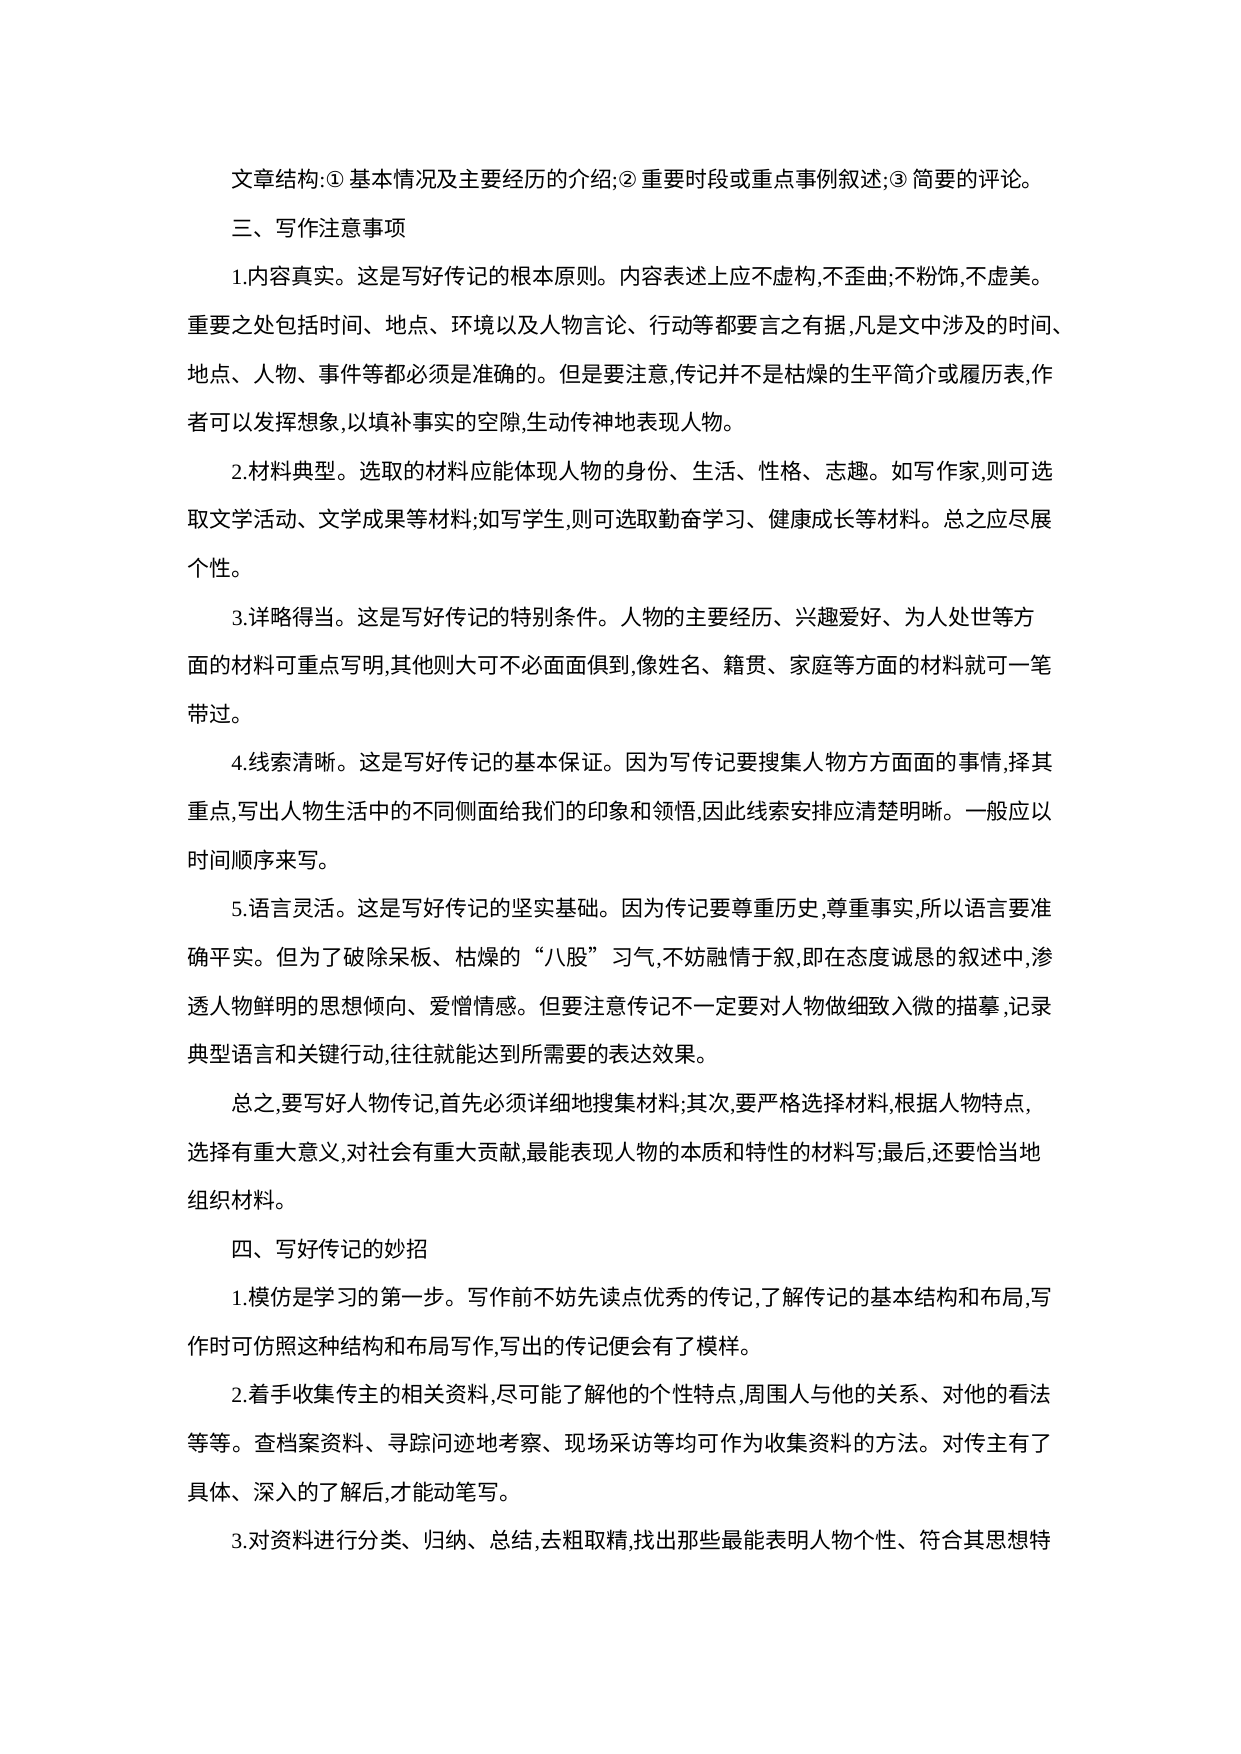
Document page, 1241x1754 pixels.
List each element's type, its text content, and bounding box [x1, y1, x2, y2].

text 4.线索清晰。这是写好传记的基本保证。因为写传记要搜集人物方方面面的事情,择其重点,写出人物生活中的不同侧面给我们的印象和领悟,因此线索安排应清楚明晰。一般应以时间顺序来写。 [187, 745, 1053, 875]
text 文章结构:①基本情况及主要经历的介绍;②重要时段或重点事例叙述;③简要的评论。 [187, 162, 1053, 194]
text 5.语言灵活。这是写好传记的坚实基础。因为传记要尊重历史,尊重事实,所以语言要准确平实。但为了破除呆板、枯燥的“八股”习气,不妨融情于叙,即在态度诚恳的叙述中,渗透人物鲜明的思想倾向、爱憎情感。但要注意传记不一定要对人物做细致入微的描摹,记录典型语言和关键行动,往往就能达到所需要的表达效果。 [187, 891, 1053, 1069]
text 1.模仿是学习的第一步。写作前不妨先读点优秀的传记,了解传记的基本结构和布局,写作时可仿照这种结构和布局写作,写出的传记便会有了模样。 [187, 1279, 1053, 1361]
text 总之,要写好人物传记,首先必须详细地搜集材料;其次,要严格选择材料,根据人物特点,选择有重大意义,对社会有重大贡献,最能表现人物的本质和特性的材料写;最后,还要恰当地组织材料。 [187, 1085, 1053, 1215]
text 2.着手收集传主的相关资料,尽可能了解他的个性特点,周围人与他的关系、对他的看法等等。查档案资料、寻踪问迹地考察、现场采访等均可作为收集资料的方法。对传主有了具体、深入的了解后,才能动笔写。 [187, 1377, 1053, 1507]
text 四、写好传记的妙招 [187, 1231, 1053, 1264]
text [187, 1522, 1053, 1555]
text 1.内容真实。这是写好传记的根本原则。内容表述上应不虚构,不歪曲;不粉饰,不虚美。重要之处包括时间、地点、环境以及人物言论、行动等都要言之有据,凡是文中涉及的时间、地点、人物、事件等都必须是准确的。但是要注意,传记并不是枯燥的生平简介或履历表,作者可以发挥想象,以填补事实的空隙,生动传神地表现人物。 [187, 259, 1053, 437]
text 三、写作注意事项 [187, 210, 1053, 243]
text 2.材料典型。选取的材料应能体现人物的身份、生活、性格、志趣。如写作家,则可选取文学活动、文学成果等材料;如写学生,则可选取勤奋学习、健康成长等材料。总之应尽展个性。 [187, 453, 1053, 583]
text 3.详略得当。这是写好传记的特别条件。人物的主要经历、兴趣爱好、为人处世等方面的材料可重点写明,其他则大可不必面面俱到,像姓名、籍贯、家庭等方面的材料就可一笔带过。 [187, 599, 1053, 729]
